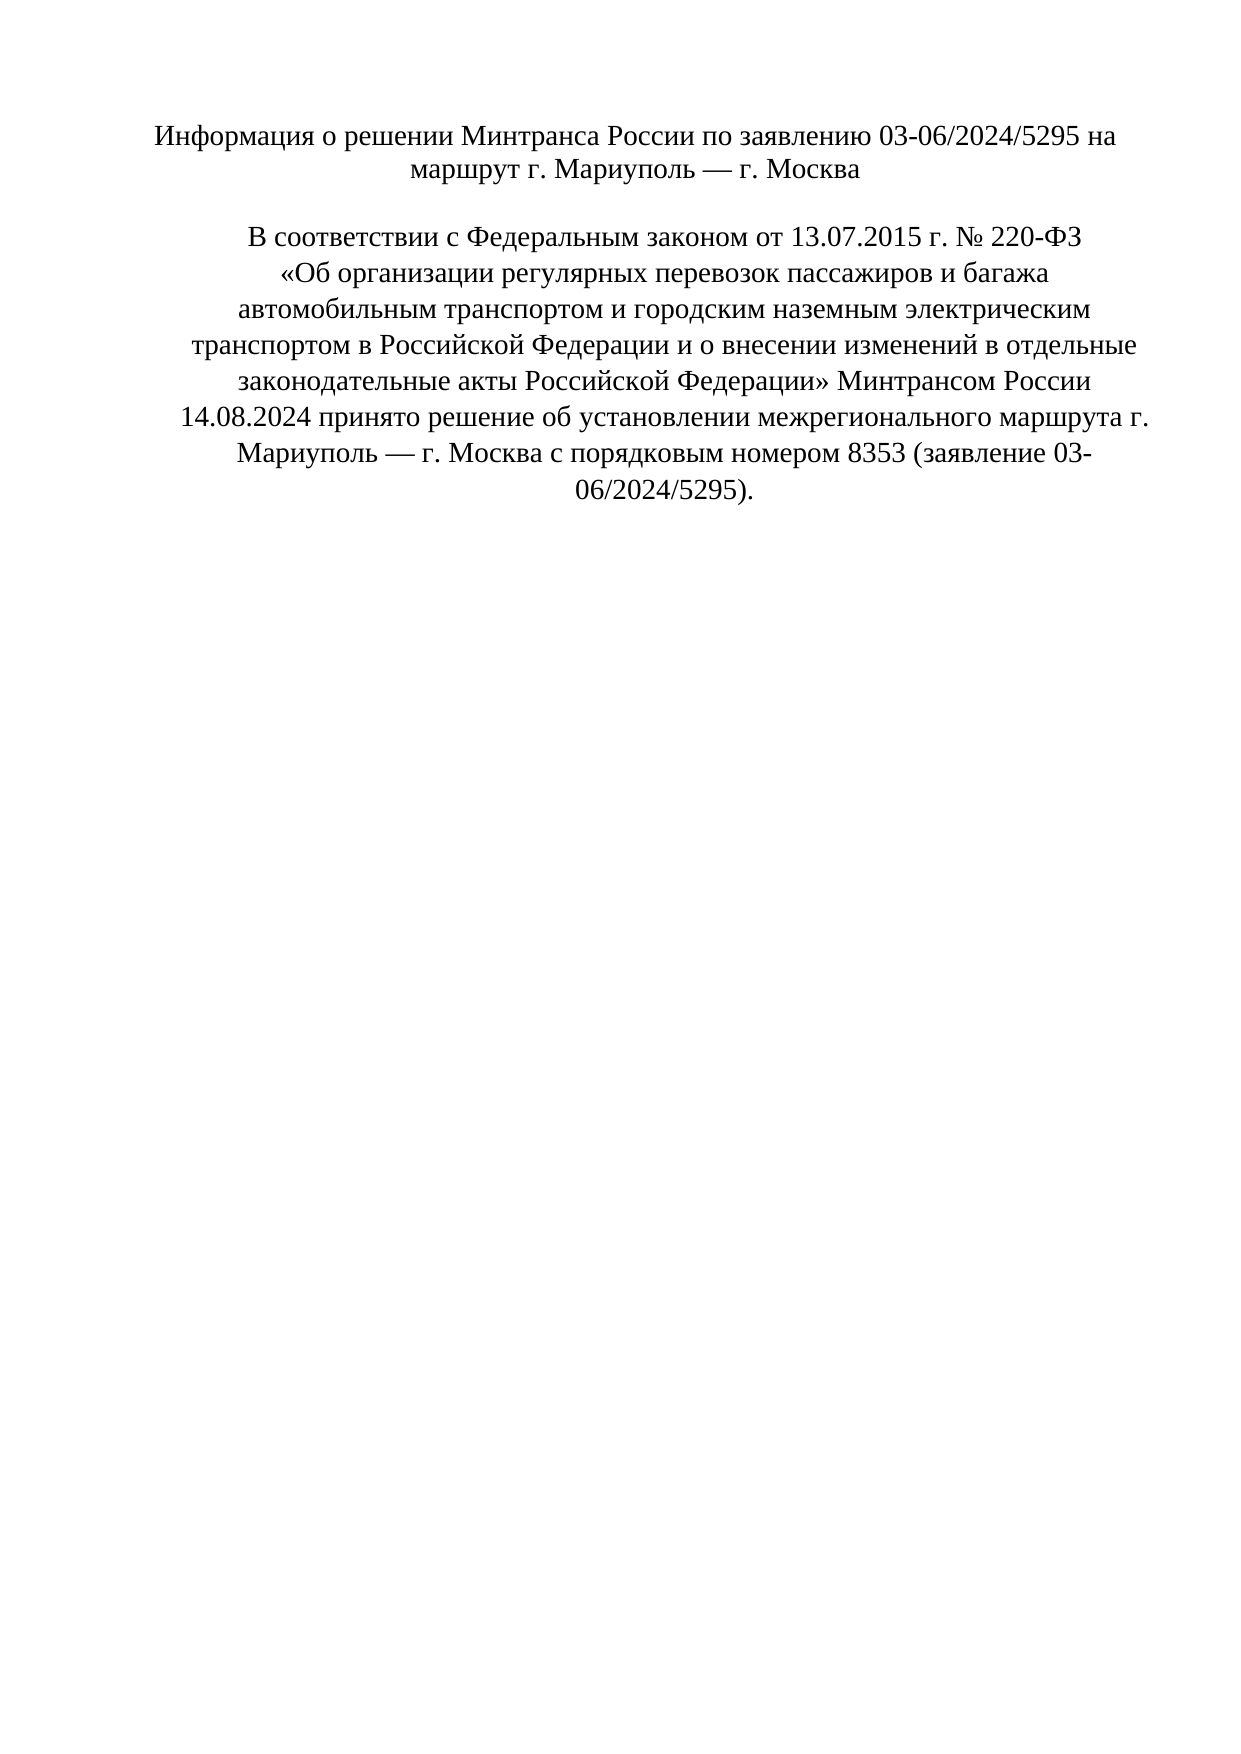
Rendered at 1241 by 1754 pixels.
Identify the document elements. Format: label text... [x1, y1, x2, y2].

text Информация о решении Минтранса России по заявлению 03-06/2024/5295 на маршрут г. Мариуполь — г. Москва [118, 118, 1152, 185]
text В соответствии с Федеральным законом от 13.07.2015 г. № 220-ФЗ «Об организации регулярных перевозок пассажиров и багажа автомобильным транспортом и городским наземным электрическим транспортом в Российской Федерации и о внесении изменений в отдельные законодательные акты Российской Федерации» Минтрансом России 14.08.2024 принято решение об установлении межрегионального маршрута г. Мариуполь — г. Москва с порядковым номером 8353 (заявление 03-06/2024/5295). [177, 219, 1152, 505]
